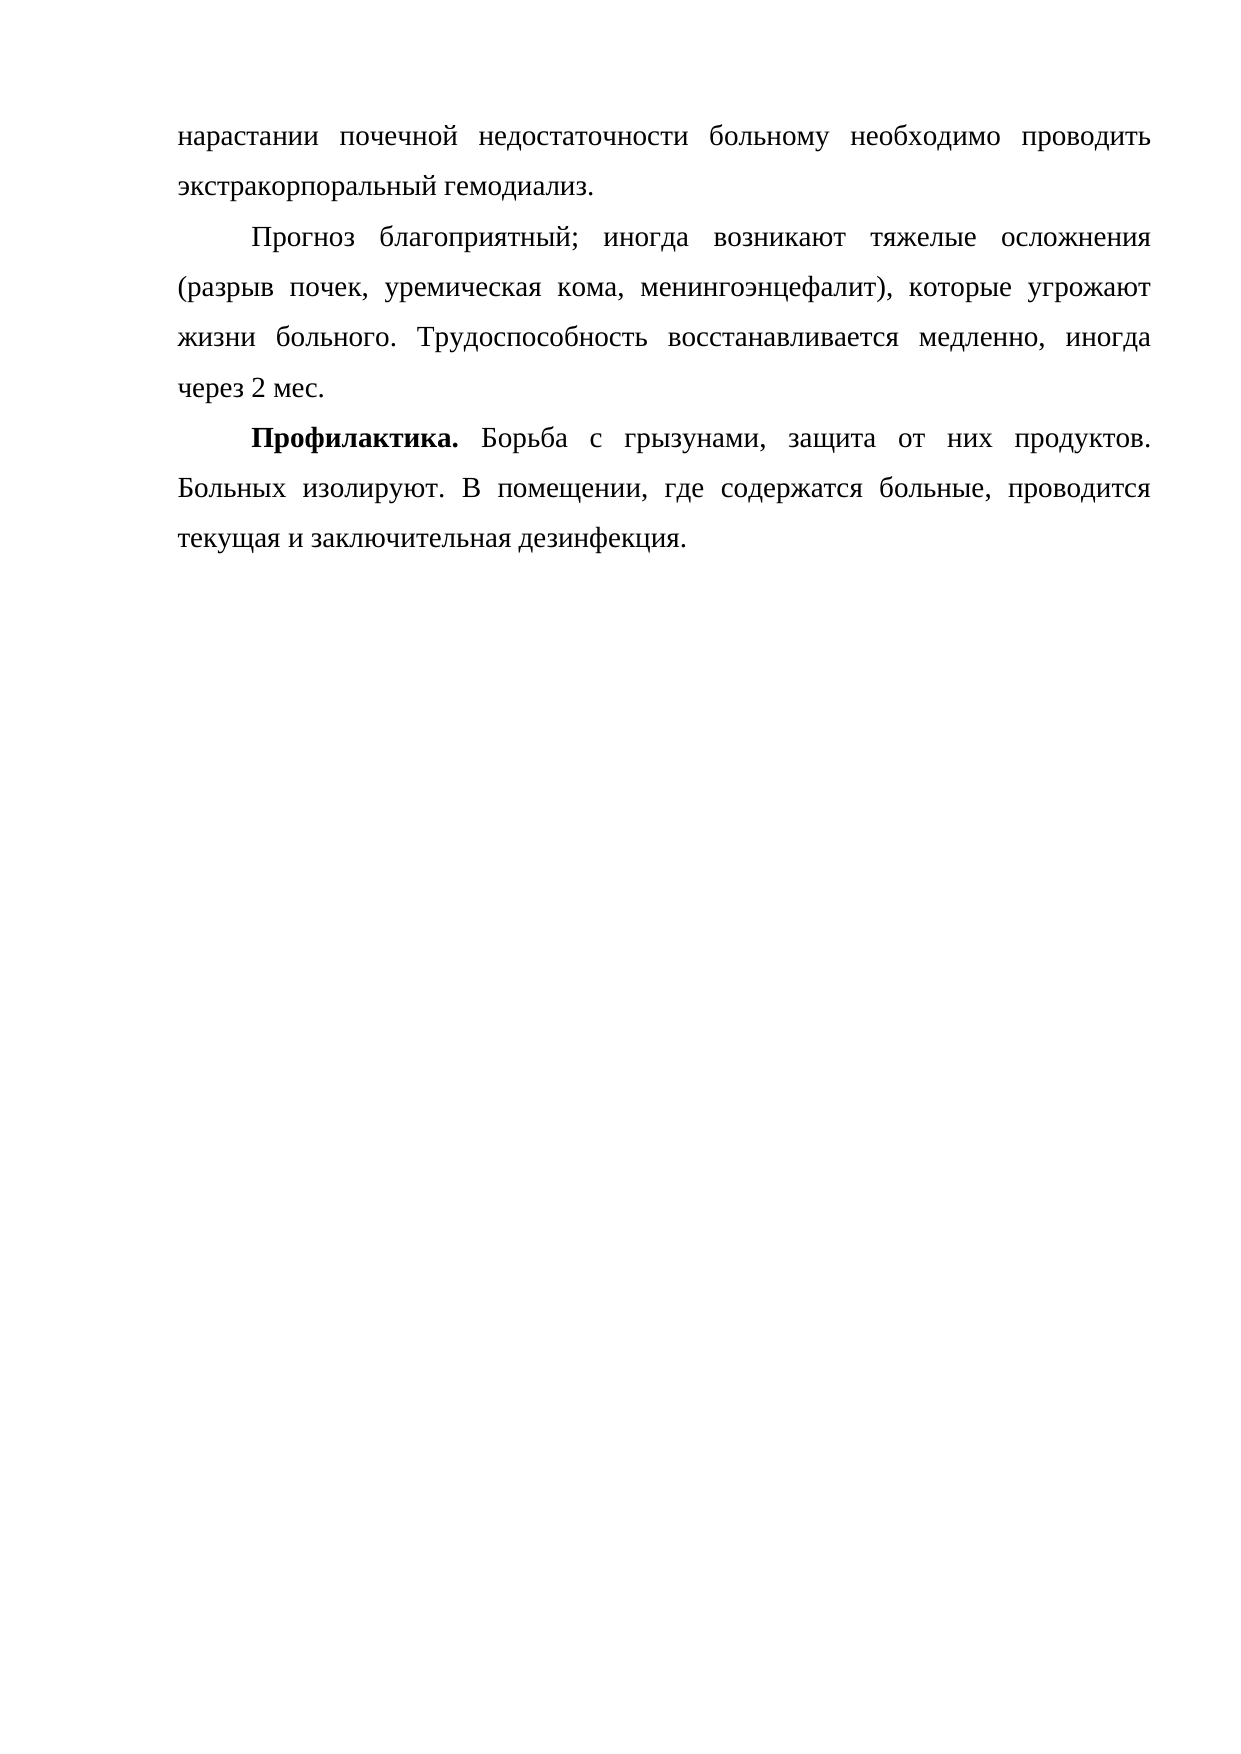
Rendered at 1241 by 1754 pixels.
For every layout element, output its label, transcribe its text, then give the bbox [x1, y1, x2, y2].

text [177, 118, 1152, 202]
text Прогноз благоприятный; иногда возникают тяжелые осложнения (разрыв почек, уремическая кома, менингоэнцефалит), которые угрожают жизни больного. Трудоспособность восстанавливается медленно, иногда через 2 мес. [177, 219, 1152, 403]
text Профилактика. Борьба с грызунами, защита от них продуктов. Больных изолируют. В помещении, где содержатся больные, проводится текущая и заключительная дезинфекция. [177, 420, 1152, 554]
